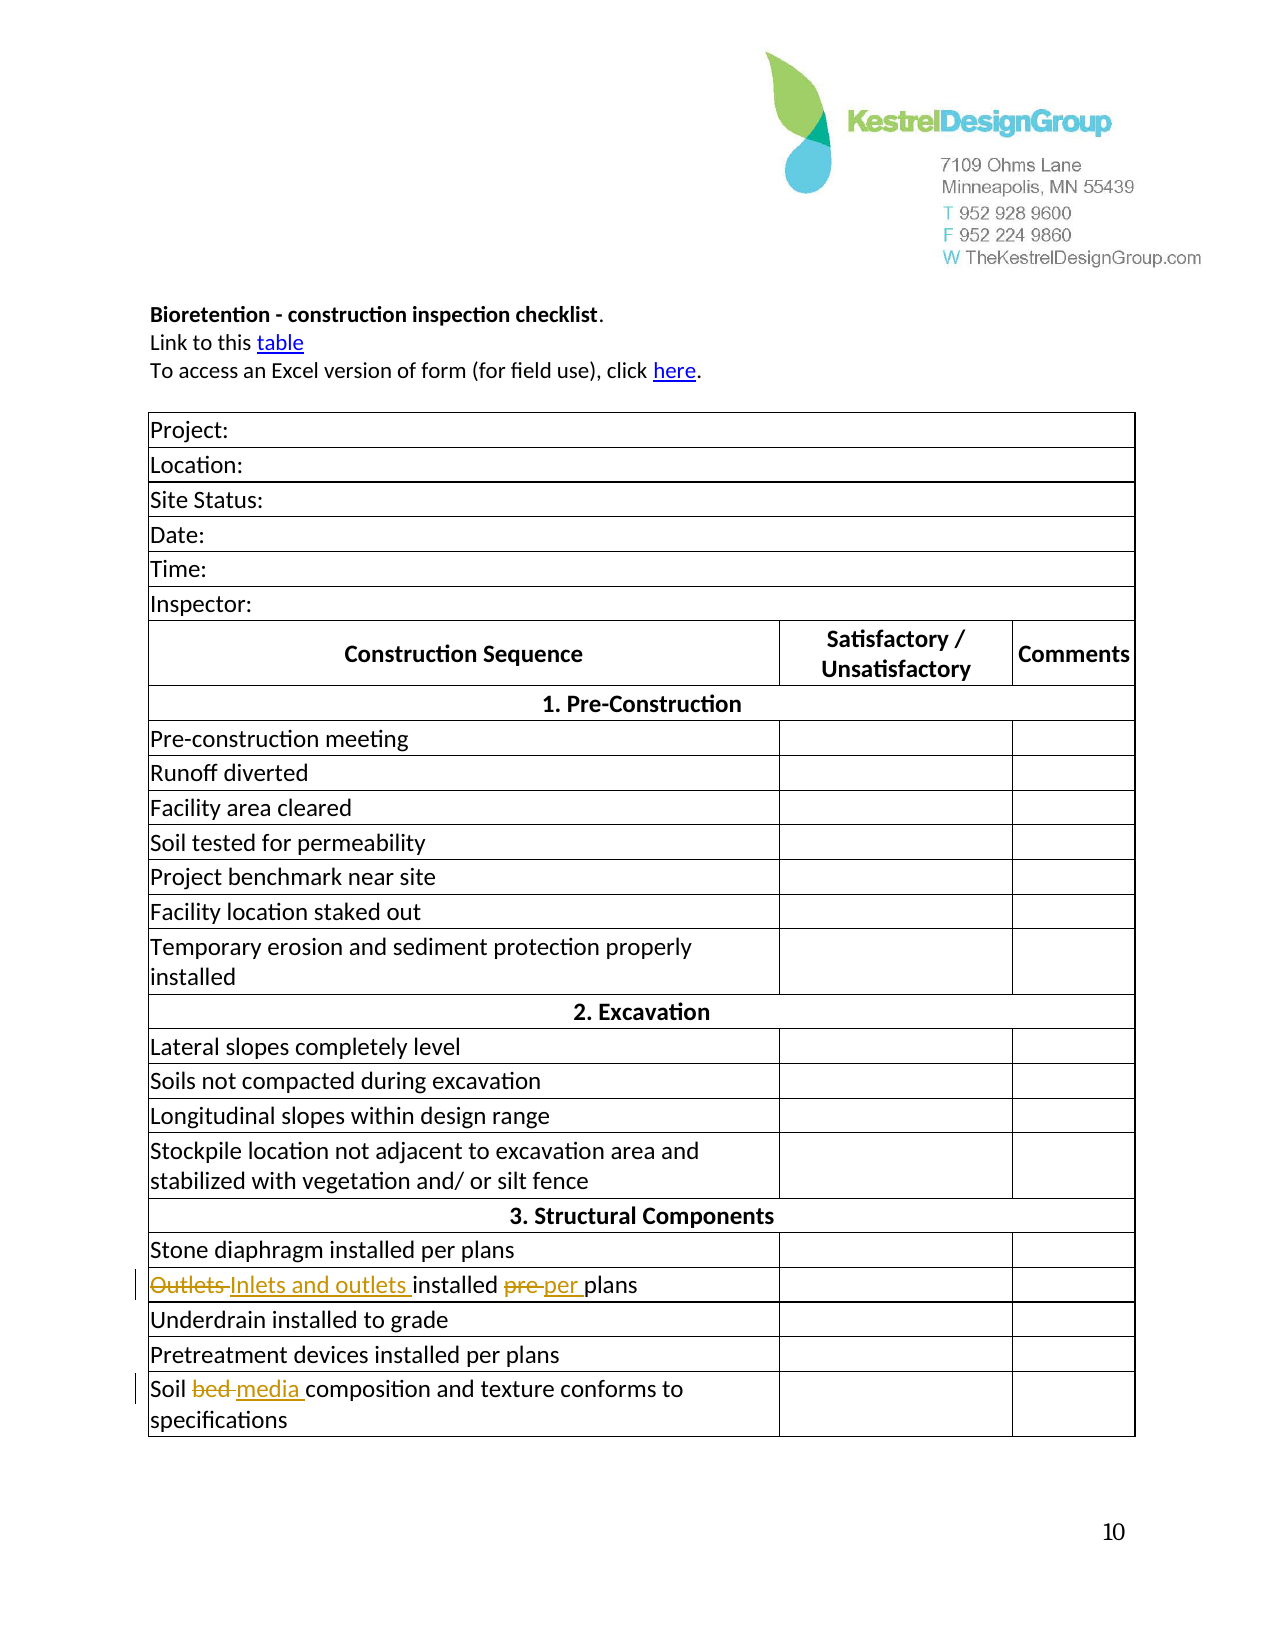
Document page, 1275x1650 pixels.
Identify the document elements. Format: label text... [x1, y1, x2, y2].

table_cell installed plans [149, 1268, 779, 1301]
table_cell [1013, 1303, 1134, 1336]
picture [757, 44, 1210, 274]
table_cell [1013, 1029, 1134, 1063]
table_cell [780, 721, 1012, 755]
table_cell Construction Sequence [149, 621, 779, 685]
table_cell Site Status: [149, 483, 1134, 516]
table_cell [780, 1303, 1012, 1336]
table_cell [780, 929, 1012, 993]
table_header Project: [149, 413, 1134, 447]
table_cell [1013, 825, 1134, 859]
table_cell Soil tested for permeability [149, 825, 779, 859]
table_cell [1013, 1233, 1134, 1267]
table_cell [780, 1029, 1012, 1063]
text Bioretention - construction inspection checklist. Link to this table To access an Excel version of form (for field use), click here. [150, 300, 1125, 384]
table_cell [780, 860, 1012, 893]
table_cell [1013, 1372, 1134, 1436]
table_cell Longitudinal slopes within design range [149, 1099, 779, 1132]
table_cell [780, 791, 1012, 824]
table_cell Stone diaphragm installed per plans [149, 1233, 779, 1267]
table_cell Facility area cleared [149, 791, 779, 824]
table_cell [1013, 1099, 1134, 1132]
table_cell [780, 1064, 1012, 1097]
table_cell Pretreatment devices installed per plans [149, 1337, 779, 1371]
table_cell Lateral slopes completely level [149, 1029, 779, 1063]
table_cell [1013, 791, 1134, 824]
table_cell [780, 825, 1012, 859]
table_cell 3. Structural Components [149, 1199, 1134, 1232]
table_cell [780, 1233, 1012, 1267]
table_cell Satisfactory / Unsatisfactory [780, 621, 1012, 685]
table_cell Date: [149, 517, 1134, 551]
table_cell Pre-construction meeting [149, 721, 779, 755]
table_cell Time: [149, 552, 1134, 586]
table_cell Runoff diverted [149, 756, 779, 789]
table_cell Inspector: [149, 587, 1134, 620]
table_cell [780, 1337, 1012, 1371]
table_cell [1013, 1268, 1134, 1301]
table_cell [1013, 1133, 1134, 1197]
table_cell Temporary erosion and sediment protection properly installed [149, 929, 779, 993]
table_cell [1013, 756, 1134, 789]
table_cell 1. Pre-Construction [149, 686, 1134, 720]
table_cell [1013, 895, 1134, 928]
table_cell [780, 1372, 1012, 1436]
table_cell Project benchmark near site [149, 860, 779, 893]
table_cell Stockpile location not adjacent to excavation area and stabilized with vegetation and/ or silt fence [149, 1133, 779, 1197]
table_cell [1013, 1064, 1134, 1097]
table_cell 2. Excavation [149, 995, 1134, 1028]
table_cell Soil composition and texture conforms to specifications [149, 1372, 779, 1436]
table_cell Soils not compacted during excavation [149, 1064, 779, 1097]
table_cell [780, 895, 1012, 928]
table_cell Facility location staked out [149, 895, 779, 928]
table_cell Location: [149, 448, 1134, 481]
table_cell [1013, 929, 1134, 993]
table_cell [1013, 860, 1134, 893]
table_cell Underdrain installed to grade [149, 1303, 779, 1336]
table_cell [780, 756, 1012, 789]
table_cell Comments [1013, 621, 1134, 685]
table_cell [780, 1099, 1012, 1132]
table_cell [1013, 1337, 1134, 1371]
table_cell [780, 1133, 1012, 1197]
table_cell [780, 1268, 1012, 1301]
table_cell [1013, 721, 1134, 755]
